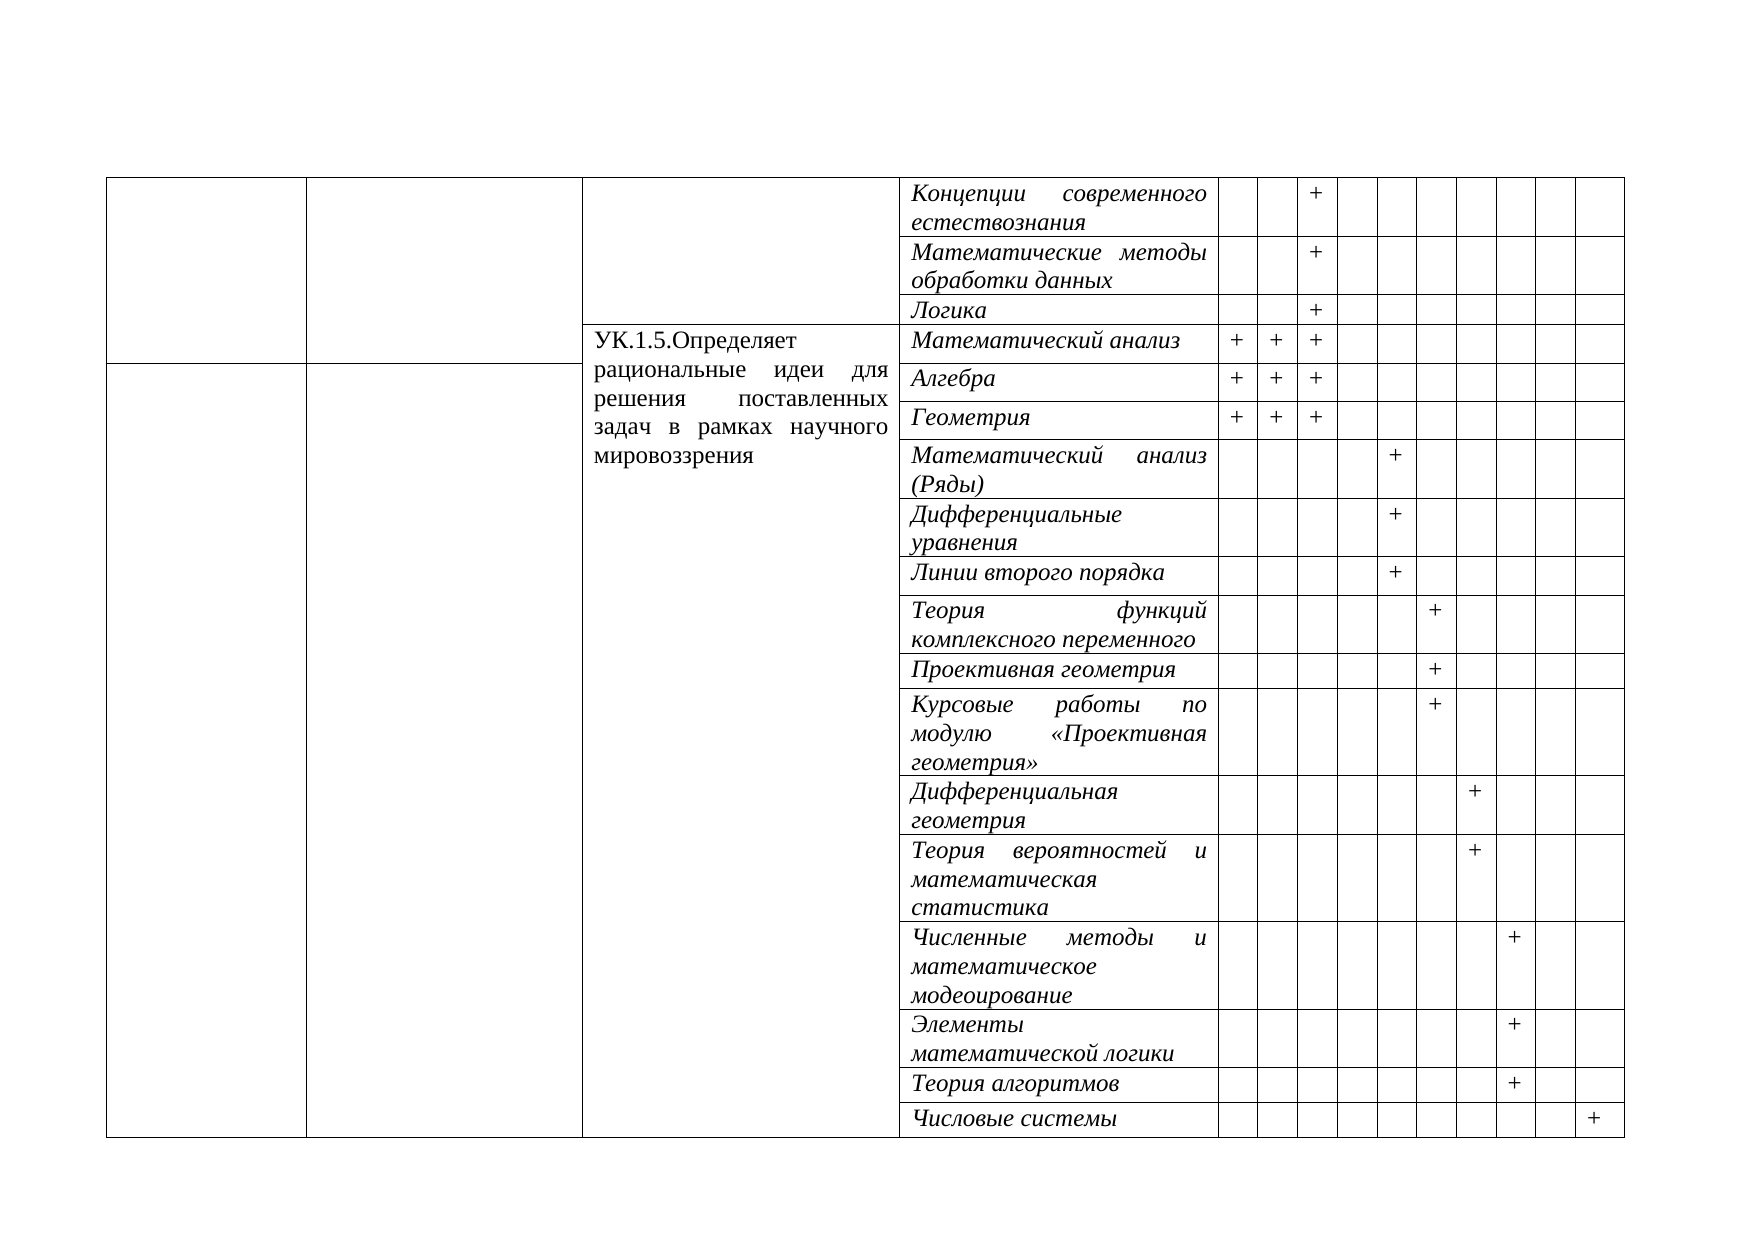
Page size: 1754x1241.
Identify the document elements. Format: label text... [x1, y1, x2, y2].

table_cell [1417, 1010, 1456, 1067]
table_cell [1457, 596, 1496, 653]
table_cell [1258, 178, 1297, 236]
table_cell [1378, 654, 1416, 688]
table_cell + [1497, 922, 1535, 1008]
table_cell [1258, 596, 1297, 653]
table_cell [1258, 440, 1297, 498]
table_cell Дифференциальная геометрия [900, 776, 1218, 834]
table_cell [1576, 689, 1624, 775]
table_cell + [1258, 364, 1297, 401]
table_cell [1258, 654, 1297, 688]
table_cell [1338, 178, 1377, 236]
table_cell + [1497, 1068, 1535, 1102]
table_cell [1417, 237, 1456, 294]
table_cell [1417, 178, 1456, 236]
table_cell [1298, 596, 1337, 653]
table_cell [1497, 295, 1535, 324]
table_cell [1219, 499, 1257, 556]
table_cell [1298, 922, 1337, 1008]
table_cell + [1258, 325, 1297, 362]
table_cell [1417, 557, 1456, 594]
table_cell [1219, 596, 1257, 653]
table_cell [1576, 499, 1624, 556]
table_cell [1457, 1068, 1496, 1102]
table_cell [1576, 557, 1624, 594]
table_cell [1378, 178, 1416, 236]
table_cell [1536, 440, 1575, 498]
table_cell [1576, 835, 1624, 921]
table_cell [1258, 1068, 1297, 1102]
table_cell + [1378, 499, 1416, 556]
table_cell [1536, 776, 1575, 834]
table_cell Проективная геометрия [900, 654, 1218, 688]
table_cell [1378, 295, 1416, 324]
table_cell [1576, 364, 1624, 401]
table_cell [1576, 654, 1624, 688]
table_cell + [1258, 402, 1297, 439]
table_cell [1378, 922, 1416, 1008]
table_cell [1576, 237, 1624, 294]
table_cell [1576, 178, 1624, 236]
table_cell + [1298, 295, 1337, 324]
table_cell [1497, 557, 1535, 594]
table_cell [1298, 1010, 1337, 1067]
table_cell [1219, 440, 1257, 498]
table_cell [1497, 499, 1535, 556]
table_cell [1378, 237, 1416, 294]
table_cell [1338, 499, 1377, 556]
table_cell [1338, 654, 1377, 688]
table_cell [1298, 1068, 1337, 1102]
table_cell [1219, 557, 1257, 594]
table_cell [1378, 776, 1416, 834]
table_cell [1338, 440, 1377, 498]
table_cell [1536, 237, 1575, 294]
table_cell Концепции современного естествознания [900, 178, 1218, 236]
table_cell [1219, 1010, 1257, 1067]
table_cell [1457, 557, 1496, 594]
table_cell [1298, 835, 1337, 921]
table_cell [1219, 654, 1257, 688]
table_cell [1576, 1010, 1624, 1067]
table_cell [1457, 440, 1496, 498]
table_cell Математический анализ (Ряды) [900, 440, 1218, 498]
table_cell + [1298, 364, 1337, 401]
table_cell [1378, 1010, 1416, 1067]
table_cell [1417, 364, 1456, 401]
table_cell [1536, 402, 1575, 439]
table_cell + [1457, 835, 1496, 921]
table_cell + [1298, 402, 1337, 439]
table_cell [1457, 922, 1496, 1008]
table_cell [1497, 402, 1535, 439]
table_cell Теория алгоритмов [900, 1068, 1218, 1102]
table_cell [1338, 325, 1377, 362]
table_cell + [1576, 1103, 1624, 1137]
table_cell [1219, 689, 1257, 775]
table_cell [1338, 596, 1377, 653]
table_cell + [1378, 440, 1416, 498]
table_cell [1576, 922, 1624, 1008]
table_cell [1378, 689, 1416, 775]
table_cell [1536, 295, 1575, 324]
table_cell [1219, 295, 1257, 324]
table_cell [1338, 557, 1377, 594]
table_cell [1258, 295, 1297, 324]
table_cell [1497, 364, 1535, 401]
table_cell [1497, 1103, 1535, 1137]
table_cell [1258, 237, 1297, 294]
table_cell [1457, 1103, 1496, 1137]
table_cell [1219, 835, 1257, 921]
table_cell [1378, 596, 1416, 653]
table_cell Численные методы и математическое модеоирование [900, 922, 1218, 1008]
table_cell [1298, 776, 1337, 834]
table_cell + [1378, 557, 1416, 594]
table_cell [1536, 596, 1575, 653]
table_cell [1258, 1103, 1297, 1137]
table_cell [1457, 499, 1496, 556]
table_cell [1417, 325, 1456, 362]
table_cell [1298, 499, 1337, 556]
table_cell [1338, 835, 1377, 921]
table_cell [1576, 440, 1624, 498]
table_cell Линии второго порядка [900, 557, 1218, 594]
table_cell [1258, 835, 1297, 921]
table_cell [1417, 440, 1456, 498]
table_cell [307, 364, 582, 1137]
table_cell [1417, 499, 1456, 556]
table_cell [1338, 237, 1377, 294]
table_cell + [1298, 178, 1337, 236]
table_cell [1338, 689, 1377, 775]
table_cell [1576, 776, 1624, 834]
table_cell [1457, 402, 1496, 439]
table_cell Математический анализ [900, 325, 1218, 362]
table_cell Математические методы обработки данных [900, 237, 1218, 294]
table_cell [1536, 499, 1575, 556]
table_cell [1576, 325, 1624, 362]
table_cell [1497, 237, 1535, 294]
table_cell [1576, 596, 1624, 653]
table_cell [1497, 835, 1535, 921]
table_cell [1536, 1103, 1575, 1137]
table_cell [1536, 178, 1575, 236]
table_cell [1417, 295, 1456, 324]
table_cell [1219, 1068, 1257, 1102]
table_cell [1457, 689, 1496, 775]
table_cell [1378, 325, 1416, 362]
table_cell [1417, 402, 1456, 439]
table_cell [1536, 689, 1575, 775]
table_cell [1497, 776, 1535, 834]
table_cell [1417, 1068, 1456, 1102]
table_cell [107, 364, 306, 1137]
table_cell Теория вероятностей и математическая статистика [900, 835, 1218, 921]
table_cell [1417, 776, 1456, 834]
table_cell [1457, 295, 1496, 324]
table_cell [1258, 776, 1297, 834]
table_cell + [1457, 776, 1496, 834]
table_cell [1378, 402, 1416, 439]
table_cell Элементы математической логики [900, 1010, 1218, 1067]
table_cell [1219, 237, 1257, 294]
table_cell [1576, 1068, 1624, 1102]
table_cell [1457, 364, 1496, 401]
table_cell Курсовые работы по модулю «Проективная геометрия» [900, 689, 1218, 775]
table_cell + [1497, 1010, 1535, 1067]
table_cell [1298, 440, 1337, 498]
table_cell + [1417, 689, 1456, 775]
table_cell [1536, 557, 1575, 594]
table_cell [1258, 499, 1297, 556]
table_cell [1457, 654, 1496, 688]
table_cell [1457, 178, 1496, 236]
table_cell Числовые системы [900, 1103, 1218, 1137]
table_cell [1536, 1010, 1575, 1067]
table_cell [1258, 922, 1297, 1008]
table_cell [1219, 178, 1257, 236]
table_cell [1497, 596, 1535, 653]
table_cell [1576, 402, 1624, 439]
table_cell [1457, 325, 1496, 362]
table_cell + [1219, 364, 1257, 401]
table_cell [1497, 654, 1535, 688]
table_cell [1536, 922, 1575, 1008]
table_cell [1338, 402, 1377, 439]
table_cell [1576, 295, 1624, 324]
table_cell Логика [900, 295, 1218, 324]
table_cell [1338, 776, 1377, 834]
table_cell [1298, 689, 1337, 775]
table_cell [1258, 689, 1297, 775]
table_cell [1536, 325, 1575, 362]
table_cell [1298, 557, 1337, 594]
table_cell Теория функций комплексного переменного [900, 596, 1218, 653]
table_cell [1417, 835, 1456, 921]
table_cell + [1417, 596, 1456, 653]
table_cell [1497, 178, 1535, 236]
table_cell [1378, 1103, 1416, 1137]
table_cell + [1298, 325, 1337, 362]
table_cell [1536, 835, 1575, 921]
table_cell Алгебра [900, 364, 1218, 401]
table_cell [1298, 654, 1337, 688]
table_cell [1338, 364, 1377, 401]
table_cell + [1298, 237, 1337, 294]
table_cell [1219, 1103, 1257, 1137]
table_cell [1417, 922, 1456, 1008]
table_cell [1378, 364, 1416, 401]
table_cell [1417, 1103, 1456, 1137]
table_cell [1378, 835, 1416, 921]
table_cell + [1417, 654, 1456, 688]
table_cell [1258, 1010, 1297, 1067]
table_cell [1338, 1103, 1377, 1137]
table_cell УК.1.5.Определяет рациональные идеи для решения поставленных задач в рамках научного мировоззрения [583, 325, 899, 1137]
table_cell [1338, 1010, 1377, 1067]
table_cell [1258, 557, 1297, 594]
table_cell [1536, 654, 1575, 688]
table_cell [1298, 1103, 1337, 1137]
table_cell [1338, 922, 1377, 1008]
table_cell + [1219, 325, 1257, 362]
table_cell [1378, 1068, 1416, 1102]
table_cell [1219, 922, 1257, 1008]
table_cell [1457, 237, 1496, 294]
table_cell [1497, 440, 1535, 498]
table_cell [1497, 689, 1535, 775]
table_cell [1497, 325, 1535, 362]
table_cell + [1219, 402, 1257, 439]
table_cell [1338, 1068, 1377, 1102]
table_cell Дифференциальные уравнения [900, 499, 1218, 556]
table_cell [1219, 776, 1257, 834]
table_cell [1536, 364, 1575, 401]
table_cell Геометрия [900, 402, 1218, 439]
table_cell [1536, 1068, 1575, 1102]
table_cell [1457, 1010, 1496, 1067]
table_cell [1338, 295, 1377, 324]
